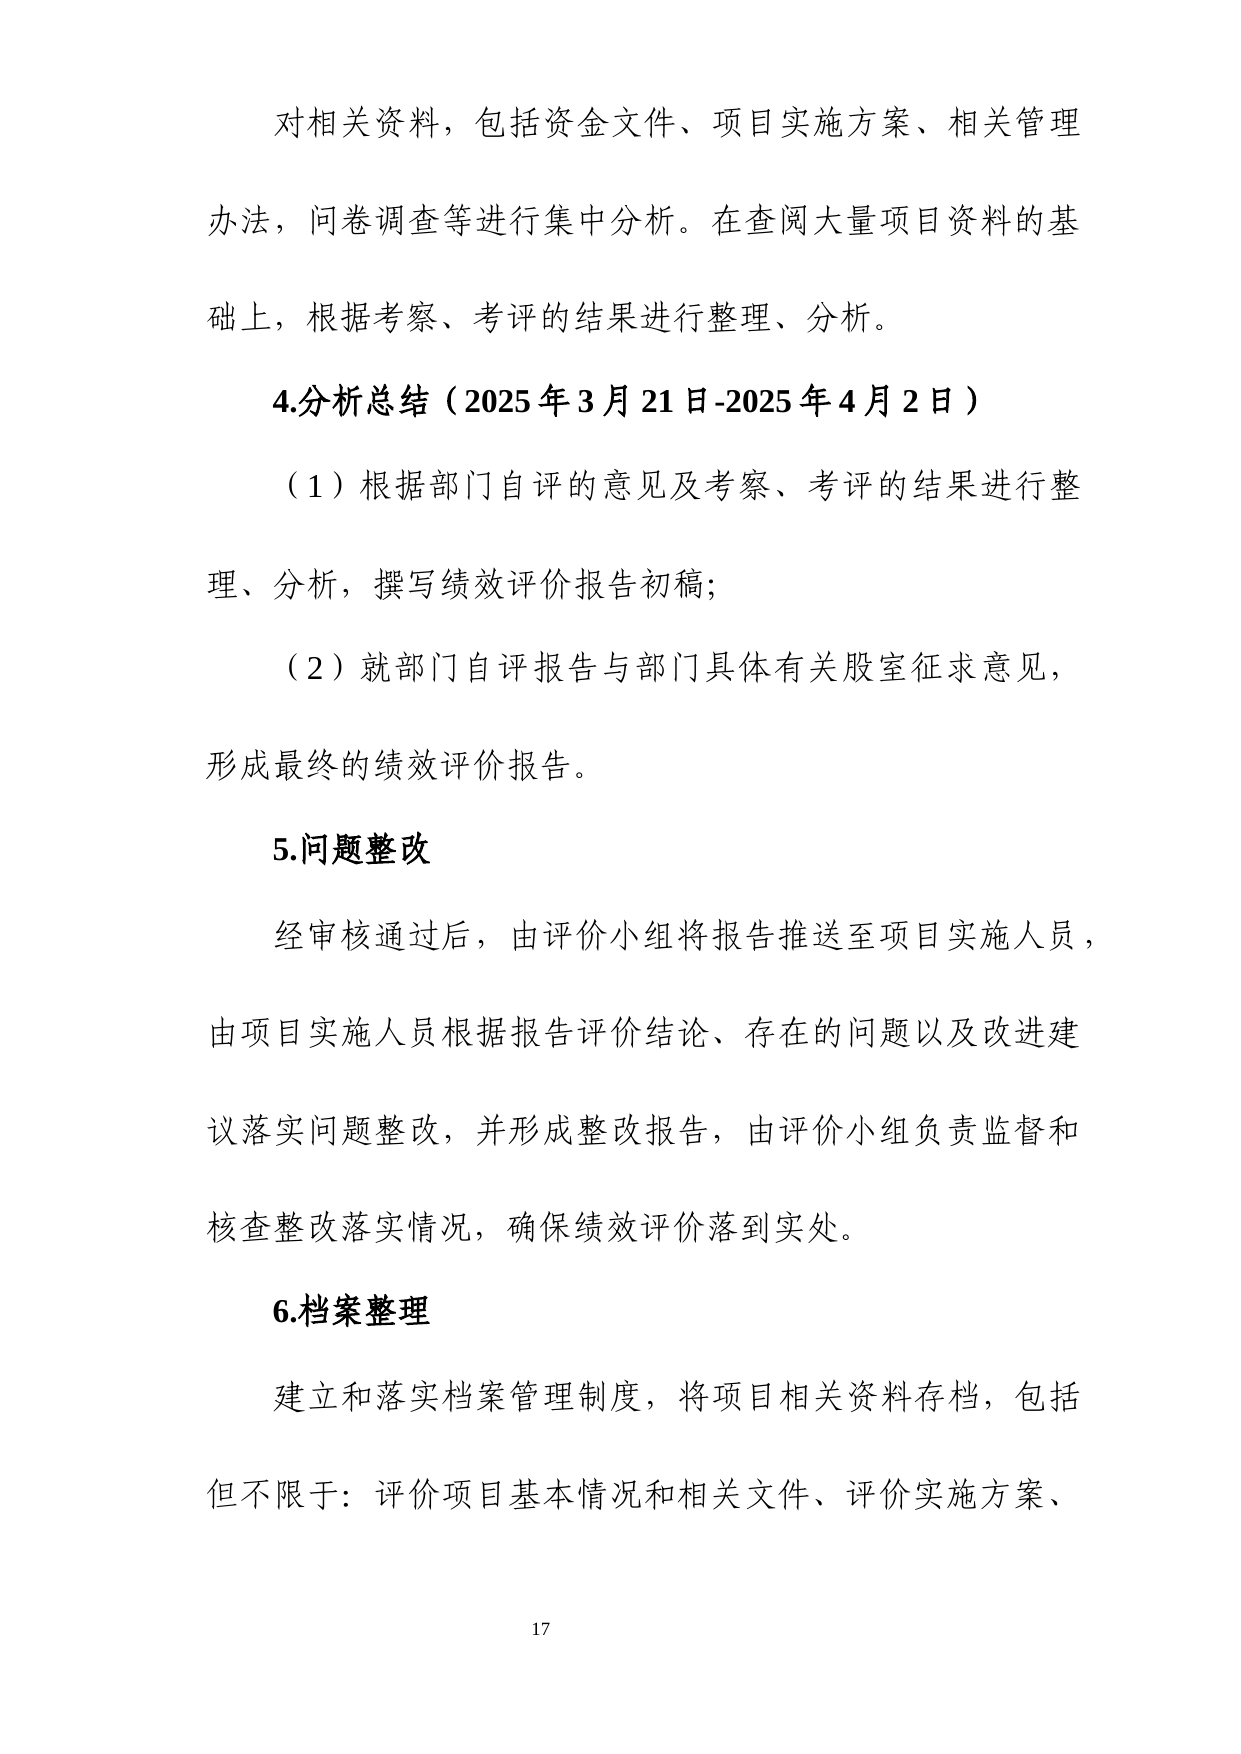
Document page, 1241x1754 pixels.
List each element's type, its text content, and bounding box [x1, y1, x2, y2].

text 对相关资料，包括资金文件、项目实施方案、相关管理办法，问卷调查等进行集中分析。在查阅大量项目资料的基础上，根据考察、考评的结果进行整理、分析。 [206, 88, 1082, 348]
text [206, 1362, 1082, 1524]
text 经审核通过后，由评价小组将报告推送至项目实施人员，由项目实施人员根据报告评价结论、存在的问题以及改进建议落实问题整改，并形成整改报告，由评价小组负责监督和核查整改落实情况，确保绩效评价落到实处。 [206, 900, 1082, 1258]
text （2）就部门自评报告与部门具体有关股室征求意见，形成最终的绩效评价报告。 [206, 633, 1082, 796]
text 4.分析总结（2025年3月21日-2025年4月2日） [206, 367, 1082, 432]
text （1）根据部门自评的意见及考察、考评的结果进行整理、分析，撰写绩效评价报告初稿； [206, 452, 1082, 614]
text 5.问题整改 [206, 815, 1082, 880]
text 6.档案整理 [206, 1277, 1082, 1342]
